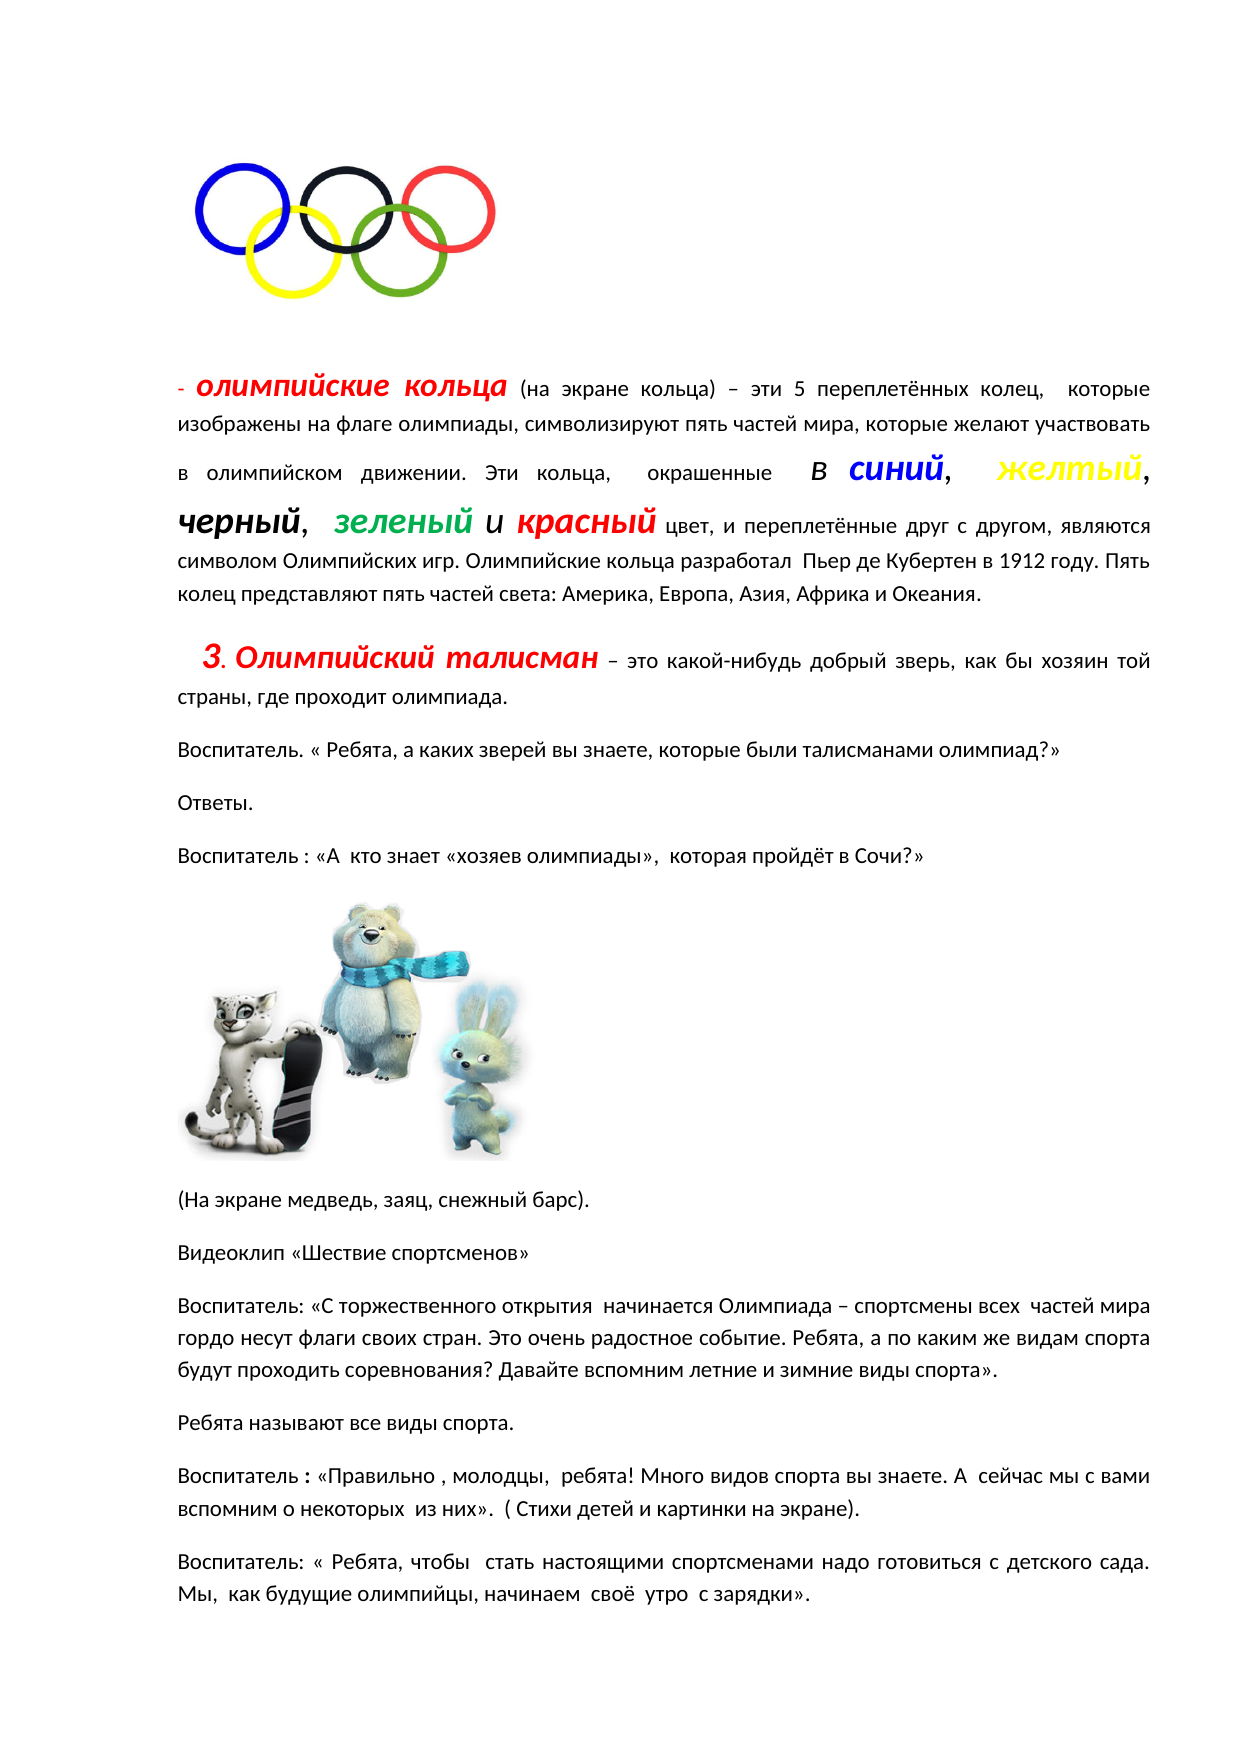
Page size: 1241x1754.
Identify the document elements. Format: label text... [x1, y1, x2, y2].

text - олимпийские кольца (на экране кольца) – эти 5 переплетённых колец, которые изображены на флаге олимпиады, символизируют пять частей мира, которые желают участвовать в олимпийском движении. Эти кольца, окрашенные в синий, желтый, черный, зеленый и красный цвет, и переплетённые друг с другом, являются символом Олимпийских игр. Олимпийские кольца разработал Пьер де Кубертен в 1912 году. Пять колец представляют пять частей света: Америка, Европа, Азия, Африка и Океания. [177, 364, 1152, 607]
text Воспитатель : «А кто знает «хозяев олимпиады», которая пройдёт в Сочи?» [177, 841, 1152, 869]
picture [177, 118, 514, 340]
text (На экране медведь, заяц, снежный барс). [177, 1185, 1152, 1213]
text Воспитатель : «Правильно , молодцы, ребята! Много видов спорта вы знаете. А сейчас мы с вами вспомним о некоторых из них». ( Стихи детей и картинки на экране). [177, 1462, 1152, 1522]
text Ответы. [177, 788, 1152, 816]
text Ребята называют все виды спорта. [177, 1408, 1152, 1437]
text 3. Олимпийский талисман – это какой-нибудь добрый зверь, как бы хозяин той страны, где проходит олимпиада. [177, 632, 1152, 710]
text Воспитатель: «С торжественного открытия начинается Олимпиада – спортсмены всех частей мира гордо несут флаги своих стран. Это очень радостное событие. Ребята, а по каким же видам спорта будут проходить соревнования? Давайте вспомним летние и зимние виды спорта». [177, 1291, 1152, 1383]
picture [177, 893, 544, 1161]
text Воспитатель. « Ребята, а каких зверей вы знаете, которые были талисманами олимпиад?» [177, 735, 1152, 763]
text Видеоклип «Шествие спортсменов» [177, 1238, 1152, 1266]
text Воспитатель: « Ребята, чтобы стать настоящими спортсменами надо готовиться с детского сада. Мы, как будущие олимпийцы, начинаем своё утро с зарядки». [177, 1547, 1152, 1607]
